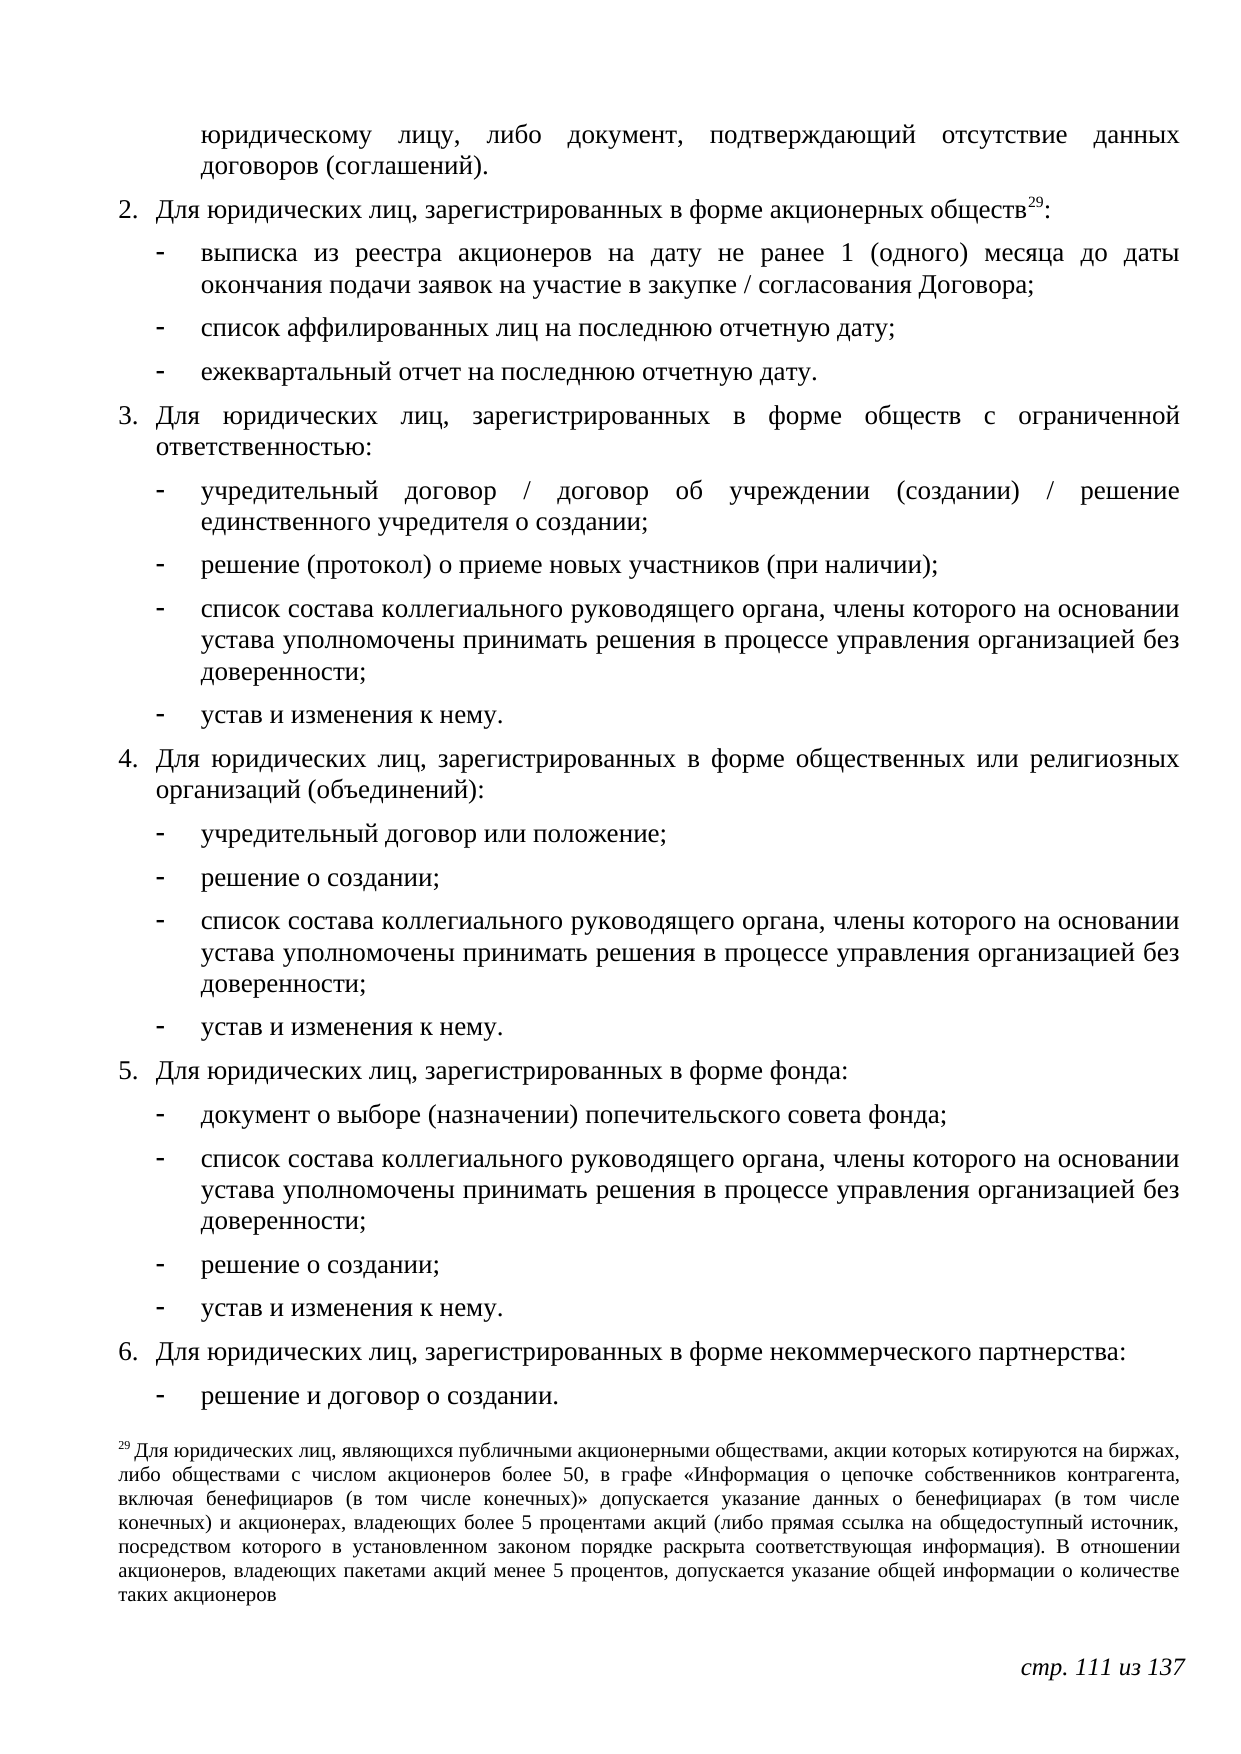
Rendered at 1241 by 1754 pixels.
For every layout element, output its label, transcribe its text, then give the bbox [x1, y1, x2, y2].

list выписка из реестра акционеров на дату не ранее 1 (одного) месяца до даты окончания подачи заявок на участие в закупке / согласования Договора; [156, 237, 1181, 299]
list решение о создании; [156, 861, 1181, 892]
list Для юридических лиц, зарегистрированных в форме общественных или религиозных организаций (объединений): [118, 742, 1181, 804]
list список состава коллегиального руководящего органа, члены которого на основании устава уполномочены принимать решения в процессе управления организацией без доверенности; [156, 904, 1181, 998]
list Для юридических лиц, зарегистрированных в форме обществ с ограниченной ответственностью: [118, 399, 1181, 461]
list устав и изменения к нему. [156, 1291, 1181, 1323]
list решение (протокол) о приеме новых участников (при наличии); [156, 549, 1181, 580]
list учредительный договор / договор об учреждении (создании) / решение единственного учредителя о создании; [156, 474, 1181, 536]
list устав и изменения к нему. [156, 698, 1181, 730]
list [156, 118, 1181, 180]
list решение о создании; [156, 1248, 1181, 1279]
list ежеквартальный отчет на последнюю отчетную дату. [156, 355, 1181, 386]
list Для юридических лиц, зарегистрированных в форме фонда: [118, 1054, 1181, 1085]
list устав и изменения к нему. [156, 1011, 1181, 1042]
list список состава коллегиального руководящего органа, члены которого на основании устава уполномочены принимать решения в процессе управления организацией без доверенности; [156, 592, 1181, 686]
list Для юридических лиц, зарегистрированных в форме акционерных обществ: [118, 193, 1181, 224]
list решение и договор о создании. [156, 1379, 1181, 1410]
list Для юридических лиц, зарегистрированных в форме некоммерческого партнерства: [118, 1335, 1181, 1366]
list учредительный договор или положение; [156, 817, 1181, 848]
list список состава коллегиального руководящего органа, члены которого на основании устава уполномочены принимать решения в процессе управления организацией без доверенности; [156, 1142, 1181, 1235]
list список аффилированных лиц на последнюю отчетную дату; [156, 311, 1181, 343]
list документ о выборе (назначении) попечительского совета фонда; [156, 1098, 1181, 1129]
